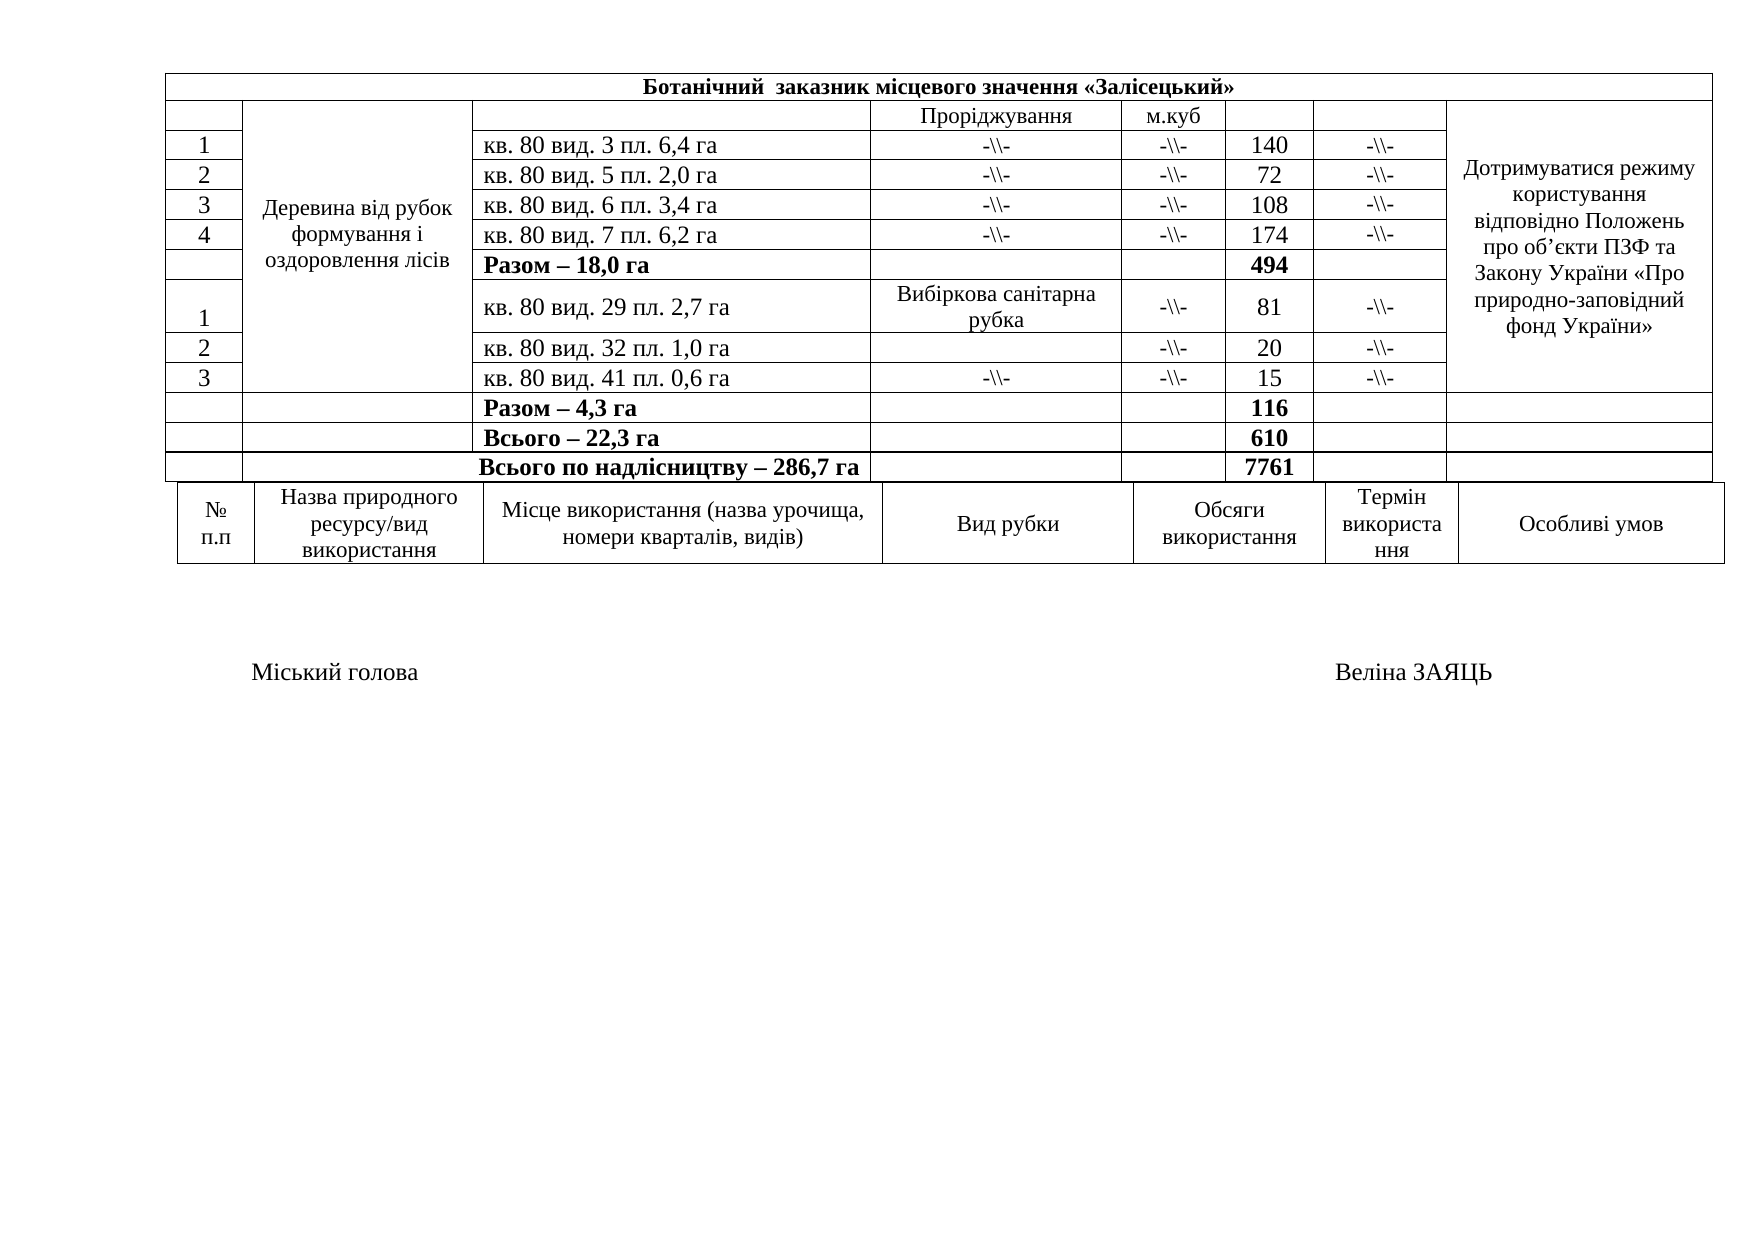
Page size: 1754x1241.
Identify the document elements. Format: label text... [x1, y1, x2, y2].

table_cell -\\- [1314, 131, 1446, 159]
table_cell кв. 80 вид. 29 пл. 2,7 га [473, 280, 870, 332]
table_cell [166, 393, 242, 422]
table_cell [166, 101, 242, 129]
table_header № п.п [178, 483, 254, 562]
table_cell 116 [1226, 393, 1313, 422]
table_header Назва природного ресурсу/вид використання [255, 483, 483, 562]
table_cell кв. 80 вид. 7 пл. 6,2 га [473, 220, 870, 249]
table_cell [166, 423, 242, 451]
table_cell Дотримуватися режиму користування відповідно Положень про об’єкти ПЗФ та Закону України «Про природно-заповідний фонд України» [1447, 101, 1712, 392]
table_cell [1314, 101, 1446, 129]
table_cell 494 [1226, 250, 1313, 278]
table_cell [871, 333, 1121, 362]
table_cell Вибіркова санітарна рубка [871, 280, 1121, 332]
table_cell -\\- [1122, 160, 1225, 189]
table_cell [871, 250, 1121, 278]
table_cell [166, 453, 242, 481]
table_cell 81 [1226, 280, 1313, 332]
table_cell Проріджування [871, 101, 1121, 129]
table_cell кв. 80 вид. 32 пл. 1,0 га [473, 333, 870, 362]
table_cell -\\- [871, 131, 1121, 159]
table_cell 15 [1226, 363, 1313, 392]
table_cell -\\- [1122, 333, 1225, 362]
table_cell кв. 80 вид. 6 пл. 3,4 га [473, 190, 870, 219]
table_cell [1314, 393, 1446, 422]
table_cell [1122, 423, 1225, 451]
table_cell -\\- [1122, 220, 1225, 249]
table_cell -\\- [1314, 280, 1446, 332]
table_cell [871, 393, 1121, 422]
table_cell [1447, 393, 1712, 422]
table_cell -\\- [1314, 220, 1446, 249]
table_cell 72 [1226, 160, 1313, 189]
table_cell [1226, 101, 1313, 129]
table_cell [1122, 453, 1225, 481]
table_cell -\\- [1122, 190, 1225, 219]
table_header Термін використа ння [1326, 483, 1458, 562]
table_cell 20 [1226, 333, 1313, 362]
table_cell 140 [1226, 131, 1313, 159]
table_cell [1447, 453, 1712, 481]
table_cell [1314, 423, 1446, 451]
table_cell -\\- [1122, 131, 1225, 159]
table_cell -\\- [1314, 160, 1446, 189]
table_header Вид рубки [883, 483, 1133, 562]
table_cell [871, 453, 1121, 481]
table_cell [473, 101, 870, 129]
table_cell Разом – 4,3 га [473, 393, 870, 422]
table_cell -\\- [1314, 363, 1446, 392]
table_header Особливі умов [1459, 483, 1724, 562]
table_cell Всього по надлісництву – 286,7 га [243, 453, 870, 481]
table_cell [1122, 393, 1225, 422]
table_cell [1122, 250, 1225, 278]
table_cell 610 [1226, 423, 1313, 451]
table_cell 108 [1226, 190, 1313, 219]
table_cell 4 [166, 220, 242, 249]
table_cell 2 [166, 160, 242, 189]
table_cell кв. 80 вид. 3 пл. 6,4 га [473, 131, 870, 159]
table_cell Всього – 22,3 га [473, 423, 870, 451]
table_cell -\\- [871, 190, 1121, 219]
table_cell 1 [166, 131, 242, 159]
table_cell [166, 250, 242, 278]
table_cell [243, 423, 472, 451]
table_cell -\\- [1122, 280, 1225, 332]
table_cell [871, 423, 1121, 451]
table_cell -\\- [871, 160, 1121, 189]
table_cell [1314, 453, 1446, 481]
table_header Ботанічний заказник місцевого значення «Залісецький» [166, 74, 1712, 100]
table_cell [1447, 423, 1712, 451]
table_cell 7761 [1226, 453, 1313, 481]
table_cell [1314, 250, 1446, 278]
table_cell Разом – 18,0 га [473, 250, 870, 278]
table_cell 2 [166, 333, 242, 362]
table_cell -\\- [1122, 363, 1225, 392]
table_cell м.куб [1122, 101, 1225, 129]
table_header Обсяги використання [1134, 483, 1325, 562]
table_cell 3 [166, 190, 242, 219]
table_cell -\\- [1314, 190, 1446, 219]
table_header Місце використання (назва урочища, номери кварталів, видів) [484, 483, 882, 562]
table_cell 1 [166, 280, 242, 332]
table_cell 3 [166, 363, 242, 392]
table_cell -\\- [871, 220, 1121, 249]
table_cell Деревина від рубок формування і оздоровлення лісів [243, 101, 472, 392]
table_cell -\\- [1314, 333, 1446, 362]
table_cell 174 [1226, 220, 1313, 249]
table_cell [243, 393, 472, 422]
table_cell -\\- [871, 363, 1121, 392]
text Міський голова Веліна ЗАЯЦЬ [177, 657, 1665, 686]
table_cell кв. 80 вид. 5 пл. 2,0 га [473, 160, 870, 189]
table_cell кв. 80 вид. 41 пл. 0,6 га [473, 363, 870, 392]
